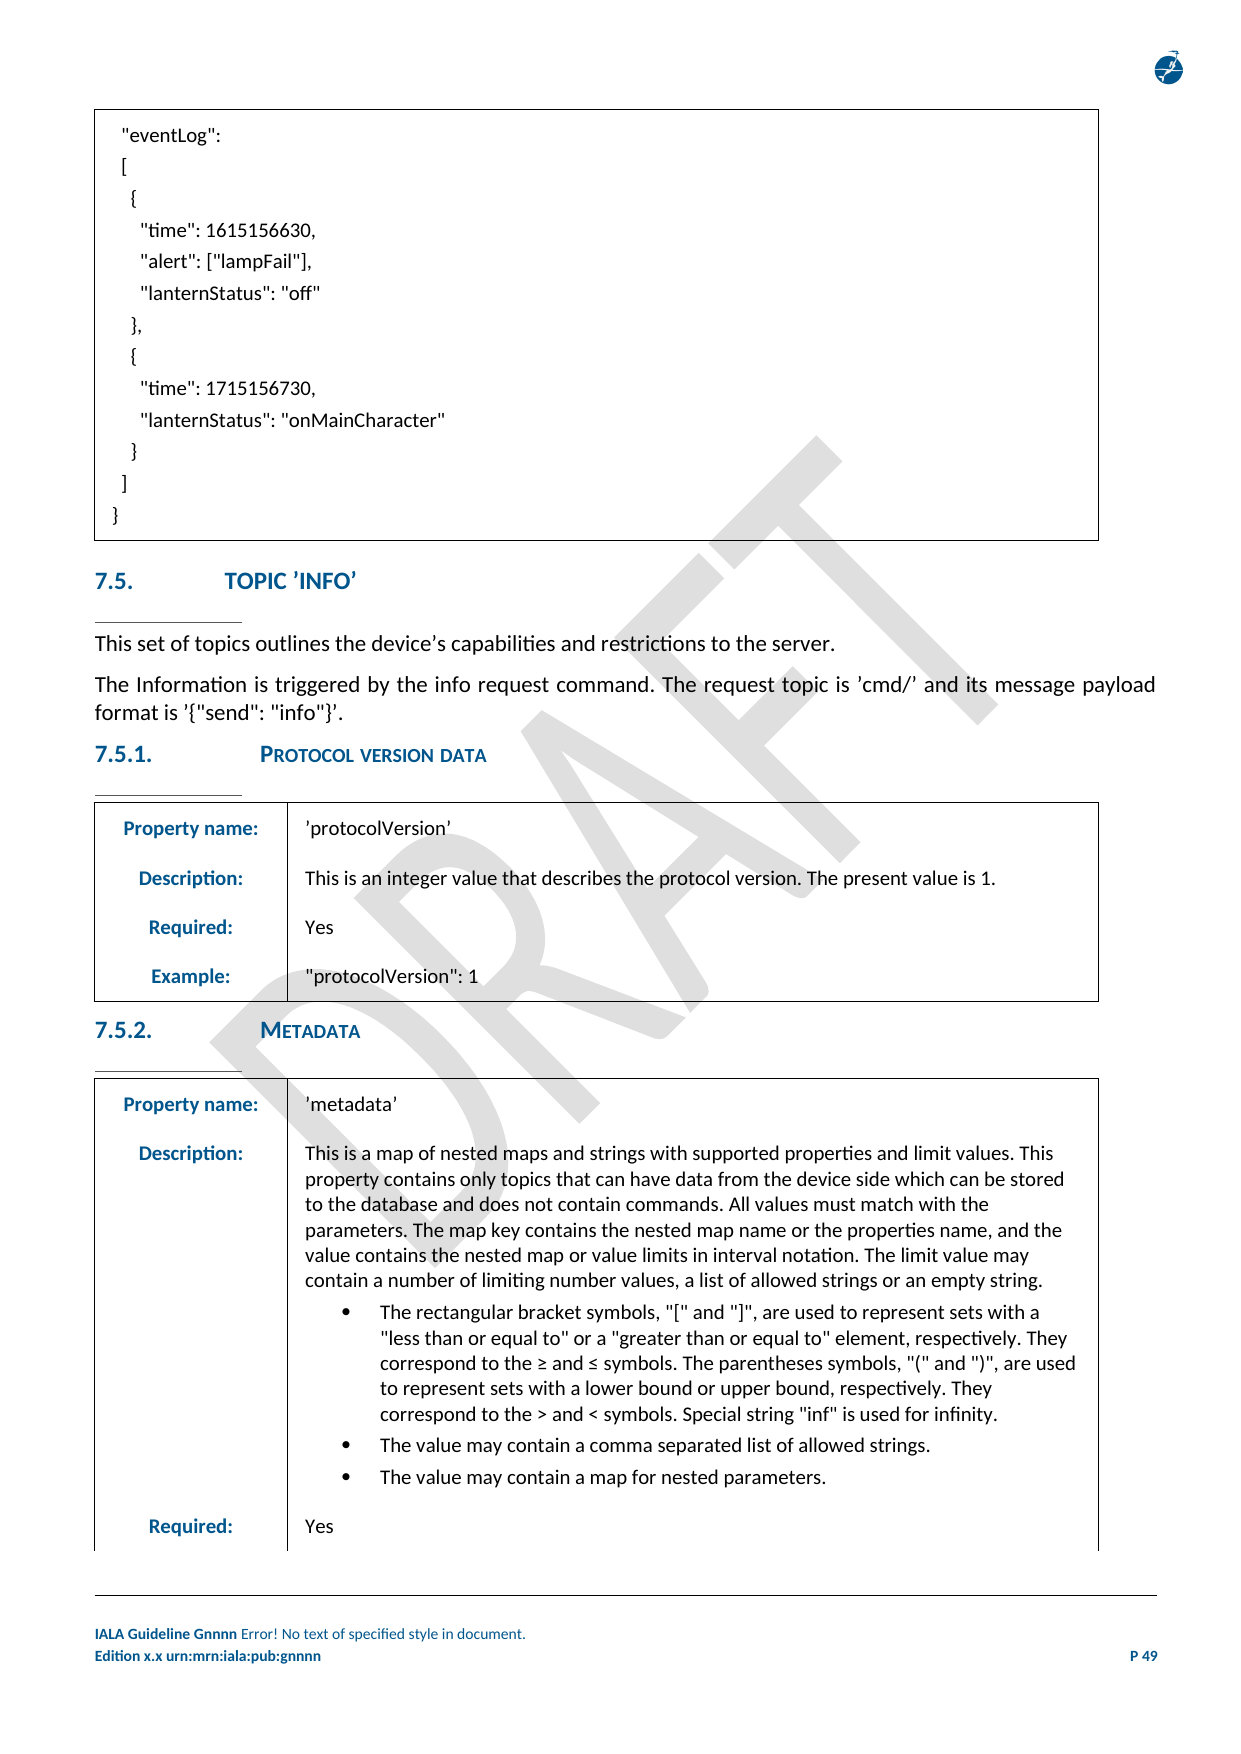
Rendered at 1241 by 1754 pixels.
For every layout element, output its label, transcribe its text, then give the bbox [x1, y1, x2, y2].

table_cell Description: [95, 853, 287, 902]
text The Information is triggered by the info request command. The request topic is ’cmd/’ and its message payload format is ’{"send": "info"}’. [94, 670, 1157, 726]
table_cell Example: [95, 951, 287, 1001]
table_cell This is a map of nested maps and strings with supported properties and limit values. This property contains only topics that can have data from the device side which can be stored to the database and does not contain commands. All values must match with the parameters. The map key contains the nested map name or the properties name, and the value contains the nested map or value limits in interval notation. The limit value may contain a number of limiting number values, a list of allowed strings or an empty string. The rectangular bracket symbols, "[" and "]", are used to represent sets with a "less than or equal to" or a "greater than or equal to" element, respectively. They correspond to the ≥ and ≤ symbols. The parentheses symbols, "(" and ")", are used to represent sets with a lower bound or upper bound, respectively. They correspond to the > and < symbols. Special string "inf" is used for infinity. The value may contain a comma separated list of allowed strings. The value may contain a map for nested parameters. [288, 1129, 1098, 1502]
table_header ’metadata’ [288, 1079, 1098, 1129]
table_header Property name: [95, 1079, 287, 1129]
table_cell Required: [95, 1502, 287, 1551]
text Topic ’info’ [94, 566, 1157, 596]
text This set of topics outlines the device’s capabilities and restrictions to the server. [94, 629, 1157, 657]
table_cell Yes [288, 902, 1098, 951]
table_cell This is an integer value that describes the protocol version. The present value is 1. [288, 853, 1098, 902]
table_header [95, 110, 1098, 539]
picture [1123, 0, 1241, 119]
text Metadata [94, 1014, 1157, 1045]
table_cell Yes [288, 1502, 1098, 1551]
table_cell Description: [95, 1129, 287, 1502]
table_header Property name: [95, 803, 287, 853]
text Protocol version data [94, 738, 1157, 769]
table_cell Required: [95, 902, 287, 951]
table_header ’protocolVersion’ [288, 803, 1098, 853]
table_cell "protocolVersion": 1 [288, 951, 1098, 1001]
